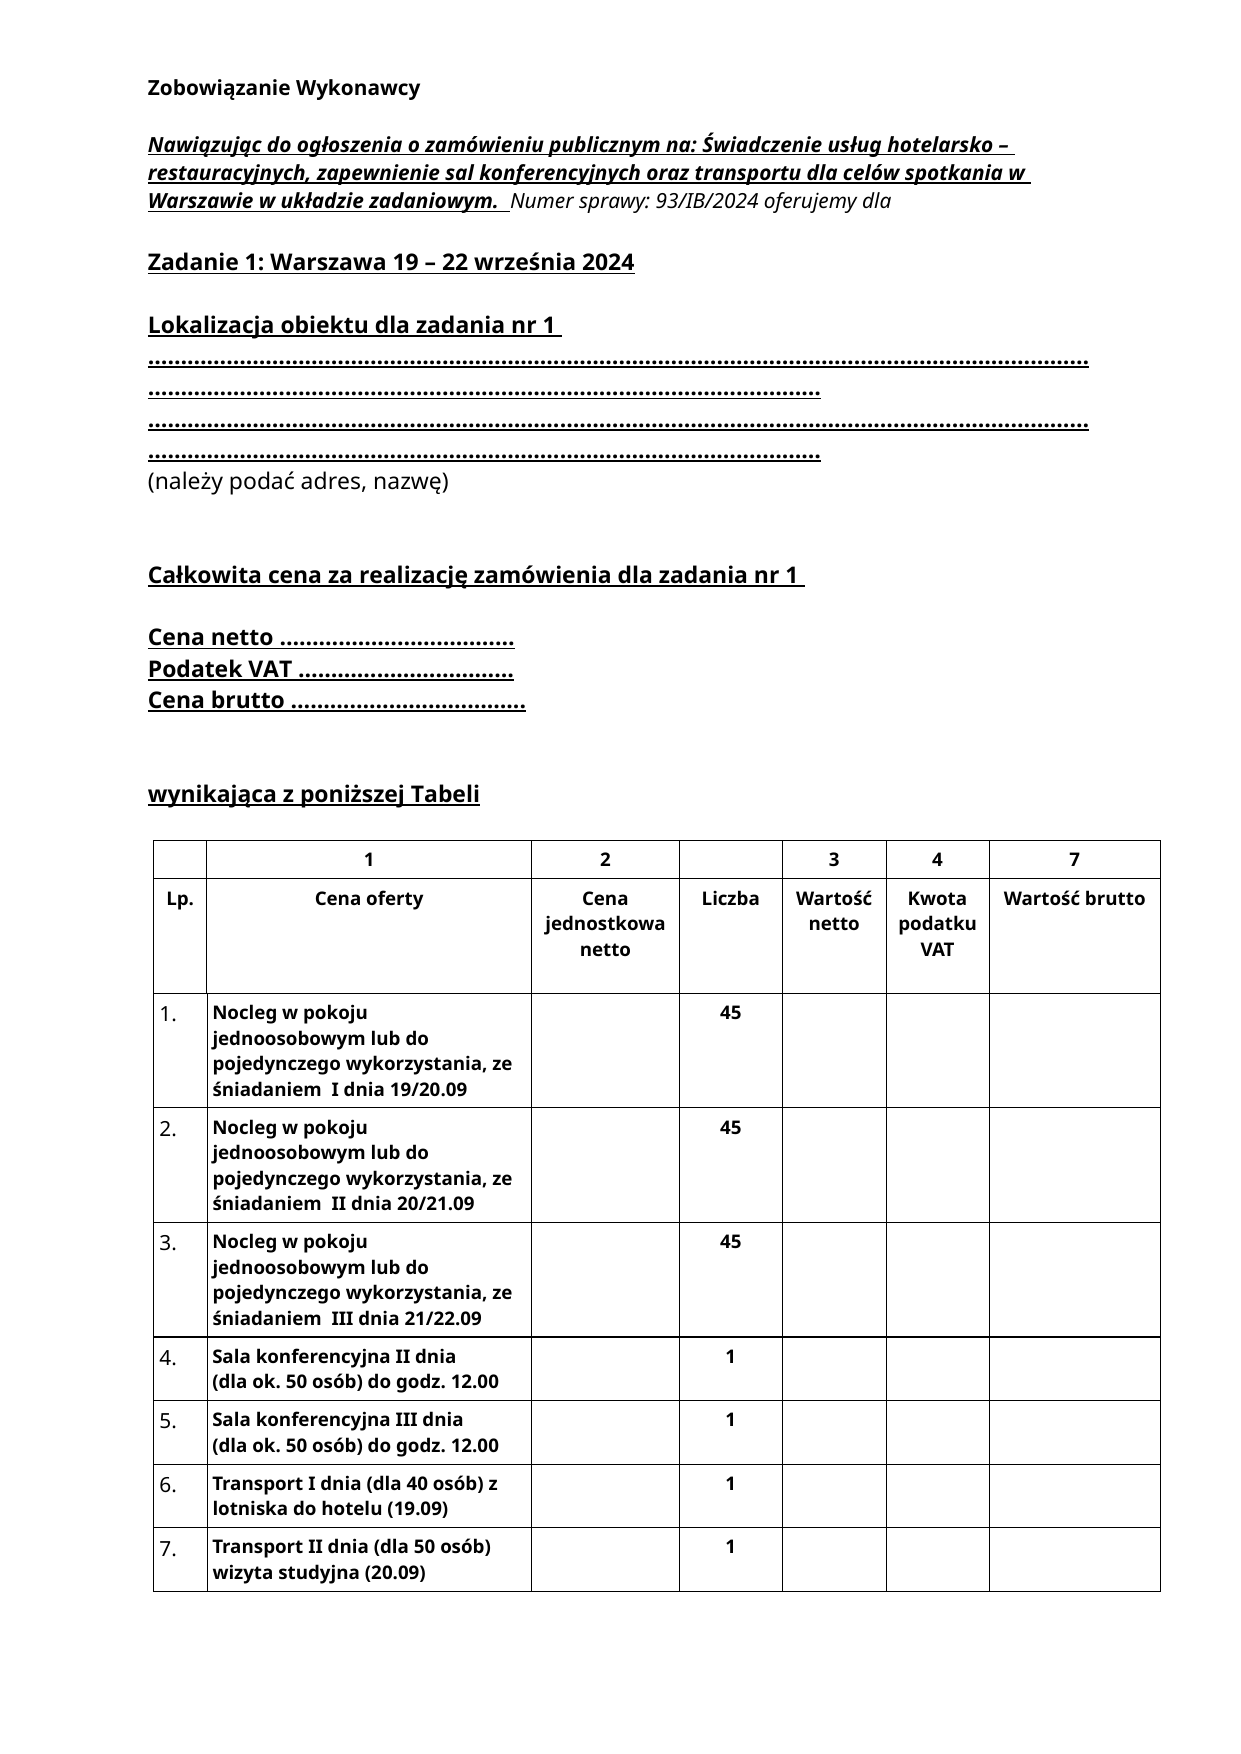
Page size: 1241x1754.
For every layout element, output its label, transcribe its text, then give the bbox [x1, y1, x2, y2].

table_cell [990, 1108, 1160, 1222]
table_cell [532, 1223, 679, 1336]
table_cell [990, 994, 1160, 1107]
table_cell [783, 1108, 886, 1222]
table_cell [783, 1338, 886, 1400]
table_cell [887, 1338, 989, 1400]
table_cell 1 [680, 1338, 782, 1400]
table_header 1 [207, 841, 531, 878]
table_cell Lp. [154, 879, 206, 993]
text Nawiązując do ogłoszenia o zamówieniu publicznym na: Świadczenie usług hotelarsko – restauracyjnych, zapewnienie sal konferencyjnych oraz transportu dla celów spotkania w Warszawie w układzie zadaniowym. Numer sprawy: 93/IB/2024 oferujemy dla [148, 130, 1093, 215]
table_cell 1. [154, 994, 207, 1107]
table_cell [887, 1108, 989, 1222]
table_cell [990, 1338, 1160, 1400]
table_cell [783, 994, 886, 1107]
table_cell Kwota podatku VAT [887, 879, 989, 993]
text (należy podać adres, nazwę) [148, 465, 1093, 496]
table_cell [532, 994, 679, 1107]
table_cell 1 [680, 1528, 782, 1591]
table_cell [783, 1223, 886, 1336]
text Zadanie 1: Warszawa 19 – 22 września 2024 [148, 246, 1093, 277]
table_cell [990, 1465, 1160, 1527]
table_cell [990, 1528, 1160, 1591]
table_header [154, 841, 206, 878]
table_cell Sala konferencyjna II dnia (dla ok. 50 osób) do godz. 12.00 [208, 1338, 531, 1400]
table_cell 1 [680, 1465, 782, 1527]
text Cena brutto ……………………………... [148, 684, 1093, 715]
table_cell [783, 1528, 886, 1591]
table_cell [532, 1108, 679, 1222]
table_cell Wartość netto [783, 879, 886, 993]
table_cell 6. [154, 1465, 207, 1527]
table_cell Transport I dnia (dla 40 osób) z lotniska do hotelu (19.09) [208, 1465, 531, 1527]
table_cell [783, 1401, 886, 1463]
table_cell [887, 1223, 989, 1336]
table_cell [783, 1465, 886, 1527]
table_cell Nocleg w pokoju jednoosobowym lub do pojedynczego wykorzystania, ze śniadaniem II dnia 20/21.09 [208, 1108, 531, 1222]
table_cell Cena oferty [207, 879, 531, 993]
table_cell [887, 1465, 989, 1527]
table_cell 45 [680, 994, 782, 1107]
table_header [680, 841, 782, 878]
table_cell Wartość brutto [990, 879, 1160, 993]
text wynikająca z poniższej Tabeli [148, 777, 1093, 809]
table_cell [532, 1465, 679, 1527]
table_cell 5. [154, 1401, 207, 1463]
table_cell Sala konferencyjna III dnia (dla ok. 50 osób) do godz. 12.00 [208, 1401, 531, 1463]
table_cell [887, 994, 989, 1107]
table_cell Nocleg w pokoju jednoosobowym lub do pojedynczego wykorzystania, ze śniadaniem I dnia 19/20.09 [208, 994, 531, 1107]
table_cell 7. [154, 1528, 207, 1591]
table_cell [990, 1223, 1160, 1336]
table_cell [887, 1401, 989, 1463]
table_cell 1 [680, 1401, 782, 1463]
table_cell Nocleg w pokoju jednoosobowym lub do pojedynczego wykorzystania, ze śniadaniem III dnia 21/22.09 [208, 1223, 531, 1336]
table_cell 45 [680, 1108, 782, 1222]
text Całkowita cena za realizację zamówienia dla zadania nr 1 [148, 559, 1093, 590]
table_header 3 [783, 841, 886, 878]
table_cell [532, 1338, 679, 1400]
table_header 7 [990, 841, 1160, 878]
table_cell [990, 1401, 1160, 1463]
table_cell [532, 1401, 679, 1463]
table_cell Liczba [680, 879, 782, 993]
table_cell 4. [154, 1338, 207, 1400]
text Lokalizacja obiektu dla zadania nr 1 ……………………………………………………………………………………………………………………………………………………………………………………………………...……….………… [148, 309, 1093, 402]
table_header 2 [532, 841, 679, 878]
table_cell Cena jednostkowa netto [532, 879, 679, 993]
text ……………………………………………………………………………………………………………………………………………………………………………………………………...……….………… [148, 402, 1093, 465]
table_cell Transport II dnia (dla 50 osób) wizyta studyjna (20.09) [208, 1528, 531, 1591]
text Zobowiązanie Wykonawcy [148, 73, 1093, 101]
table_cell 3. [154, 1223, 207, 1336]
table_cell [532, 1528, 679, 1591]
table_cell [887, 1528, 989, 1591]
table_header 4 [887, 841, 989, 878]
text Podatek VAT …………………………… [148, 652, 1093, 684]
table_cell 45 [680, 1223, 782, 1336]
text Cena netto ……………………………… [148, 621, 1093, 652]
table_cell 2. [154, 1108, 207, 1222]
